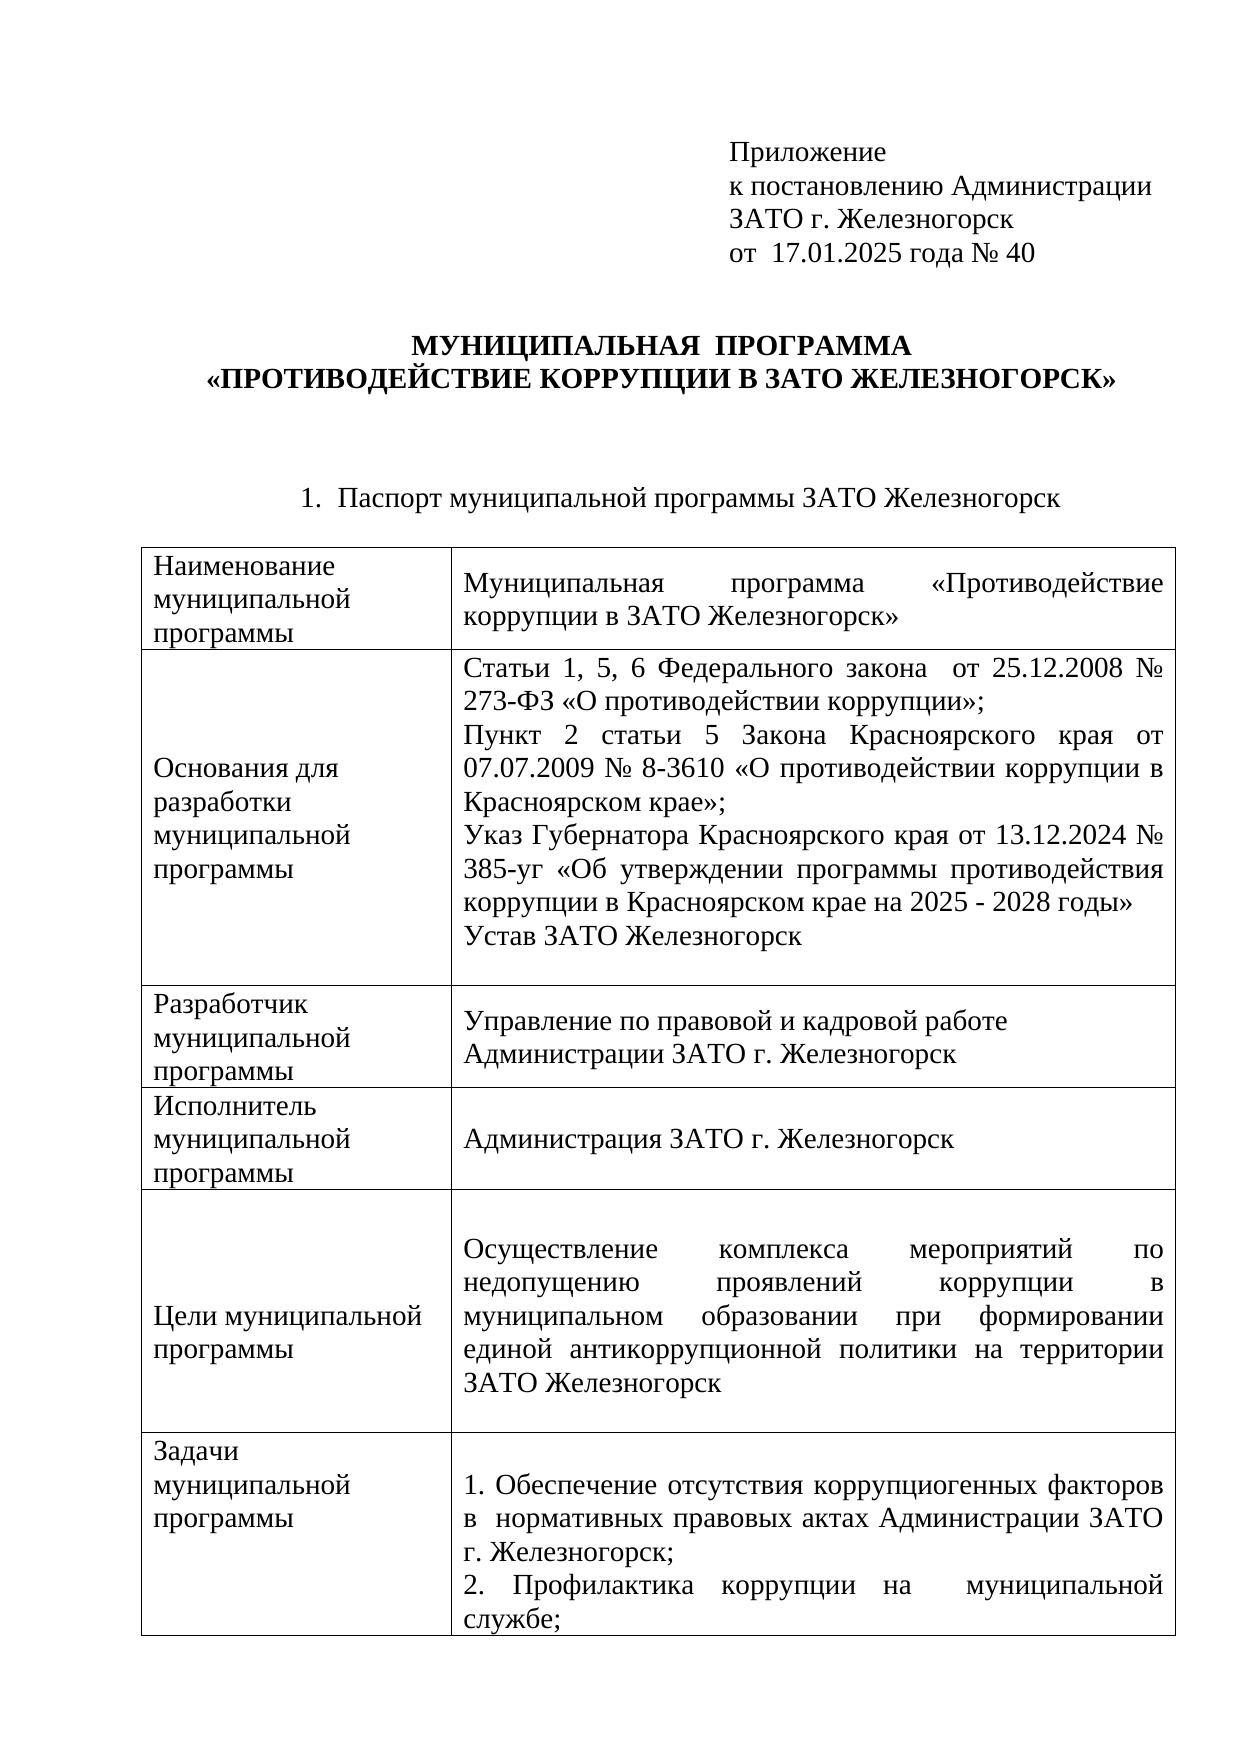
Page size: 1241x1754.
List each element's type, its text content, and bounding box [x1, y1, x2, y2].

table_cell [452, 1190, 1175, 1231]
table_cell Статьи 1, 5, 6 Федерального закона от 25.12.2008 № 273-ФЗ «О противодействии коррупции»; Пункт 2 статьи 5 Закона Красноярского края от 07.07.2009 № 8-3610 «О противодействии коррупции в Красноярском крае»; Указ Губернатора Красноярского края от 13.12.2024 № 385-уг «Об утверждении программы противодействия коррупции в Красноярском крае на 2025 - 2028 годы» Устав ЗАТО Железногорск [452, 650, 1175, 985]
table_cell Осуществление комплекса мероприятий по недопущению проявлений коррупции в муниципальном образовании при формировании единой антикоррупционной политики на территории ЗАТО Железногорск [452, 1231, 1175, 1432]
title МУНИЦИПАЛЬНАЯ ПРОГРАММА [142, 328, 1181, 361]
table_header Приложение к постановлению Администрации ЗАТО г. Железногорск от 17.01.2025 года № 40 [718, 134, 1186, 268]
table_header Муниципальная программа «Противодействие коррупции в ЗАТО Железногорск» [452, 548, 1175, 649]
table_cell Исполнитель муниципальной программы [142, 1088, 451, 1188]
table_cell Управление по правовой и кадровой работе Администрации ЗАТО г. Железногорск [452, 986, 1175, 1087]
table_cell [142, 1190, 451, 1231]
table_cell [142, 1433, 451, 1634]
table_header Наименование муниципальной программы [142, 548, 451, 649]
table_cell Основания для разработки муниципальной программы [142, 650, 451, 985]
table_cell Разработчик муниципальной программы [142, 986, 451, 1087]
table_cell Администрация ЗАТО г. Железногорск [452, 1088, 1175, 1188]
table_cell Цели муниципальной программы [142, 1231, 451, 1432]
list Паспорт муниципальной программы ЗАТО Железногорск [179, 480, 1181, 513]
text «ПРОТИВОДЕЙСТВИЕ КОРРУПЦИИ В ЗАТО ЖЕЛЕЗНОГОРСК» [142, 361, 1181, 395]
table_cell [452, 1433, 1175, 1634]
